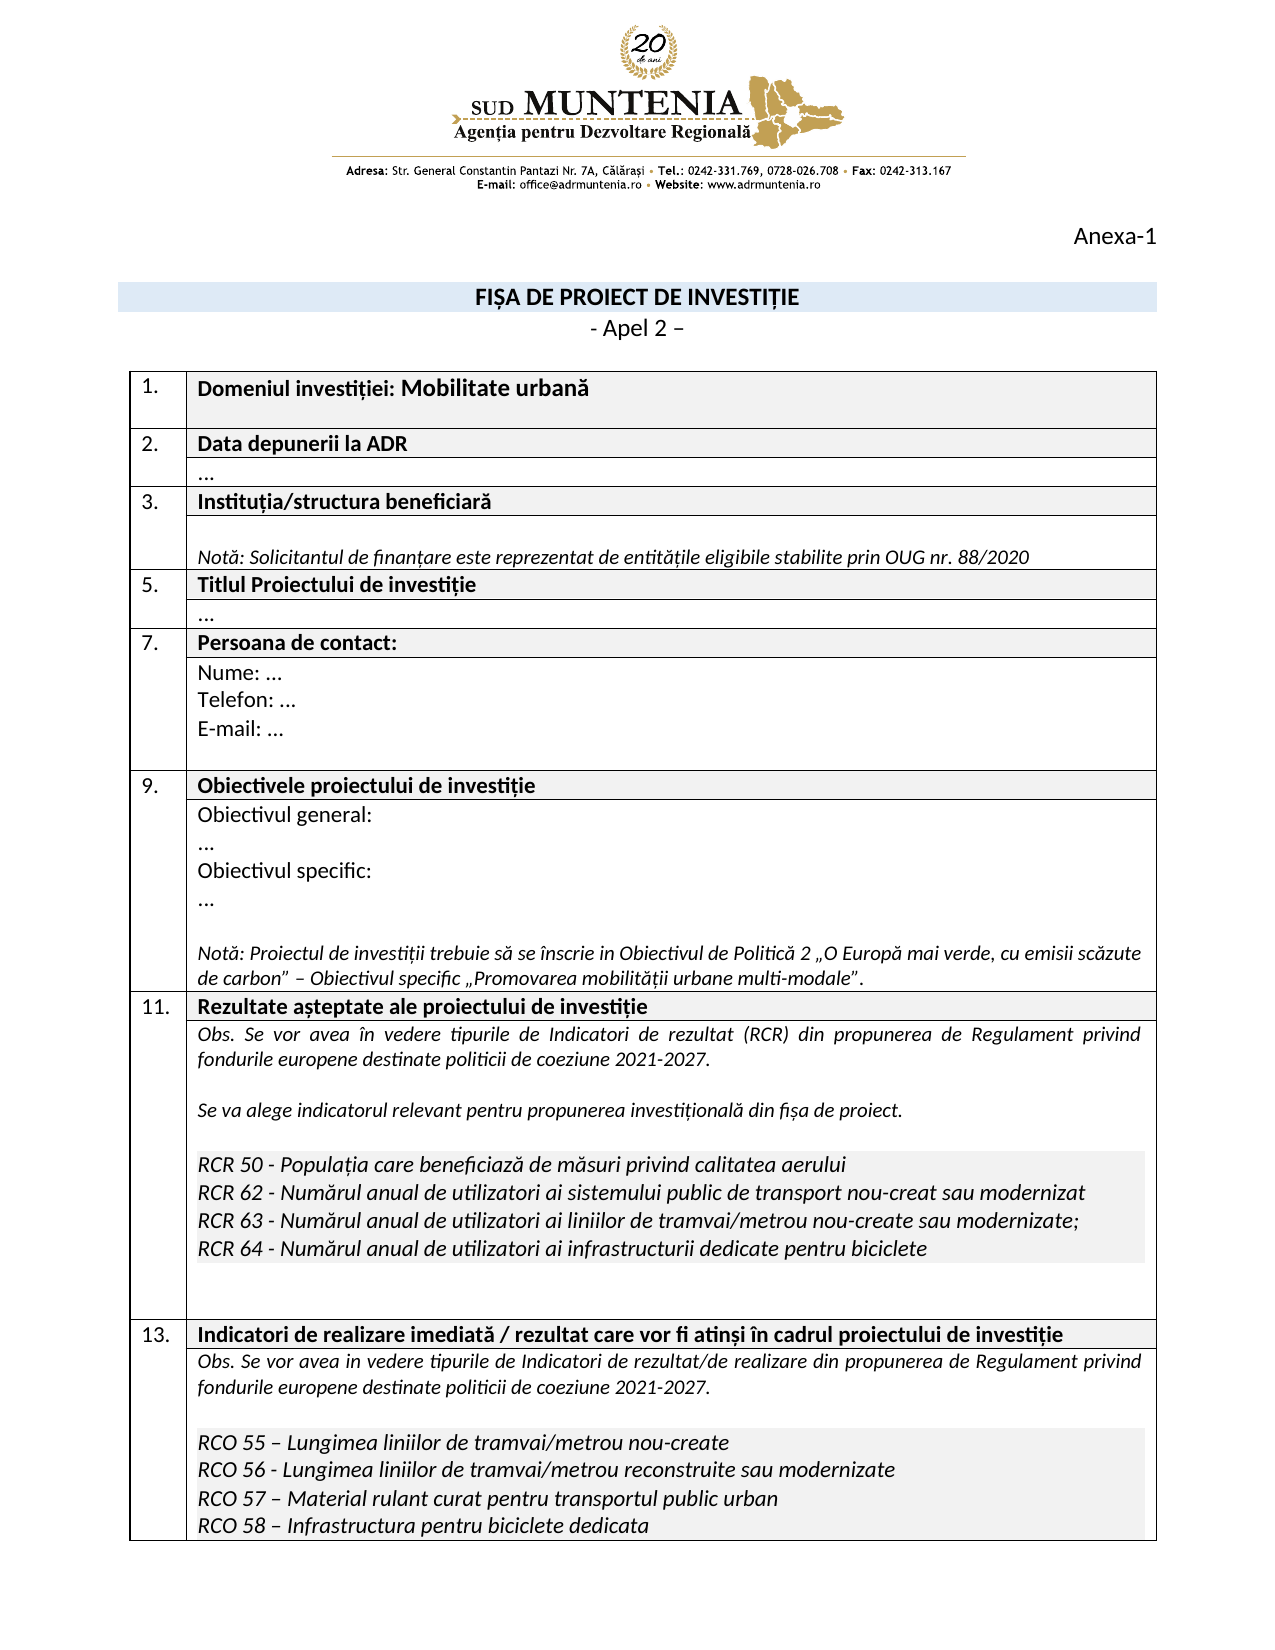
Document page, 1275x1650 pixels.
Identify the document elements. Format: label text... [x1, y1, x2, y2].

table_cell Indicatori de realizare imediată / rezultat care vor fi atinși în cadrul proiectului de investiție [187, 1320, 1156, 1348]
table_cell ... [187, 458, 1156, 486]
table_cell Titlul Proiectului de investiție [187, 570, 1156, 598]
table_cell [131, 487, 186, 569]
table_cell Persoana de contact: [187, 629, 1156, 657]
table_cell Obs. Se vor avea în vedere tipurile de Indicatori de rezultat (RCR) din propunerea de Regulament privind fondurile europene destinate politicii de coeziune 2021-2027. Se va alege indicatorul relevant pentru propunerea investițională din fișa de proiect. RCR 50 - Populația care beneficiază de măsuri privind calitatea aerului RCR 62 - Numărul anual de utilizatori ai sistemului public de transport nou-creat sau modernizat RCR 63 - Numărul anual de utilizatori ai liniilor de tramvai/metrou nou-create sau modernizate; RCR 64 - Numărul anual de utilizatori ai infrastructurii dedicate pentru biciclete [187, 1021, 1156, 1319]
table_cell Nume: ... Telefon: ... E-mail: ... [187, 658, 1156, 770]
text - Apel 2 – [118, 312, 1157, 343]
table_cell Obiectivul general: ... Obiectivul specific: ... Notă: Proiectul de investiții trebuie să se înscrie in Obiectivul de Politică 2 „O Europă mai verde, cu emisii scăzute de carbon” – Obiectivul specific „Promovarea mobilității urbane multi-modale”. [187, 800, 1156, 991]
table_cell Obiectivele proiectului de investiție [187, 771, 1156, 799]
table_cell [131, 992, 186, 1319]
table_cell [131, 771, 186, 991]
table_cell [131, 429, 186, 486]
table_cell [131, 629, 186, 770]
table_cell Notă: Solicitantul de finanțare este reprezentat de entitățile eligibile stabilite prin OUG nr. 88/2020 [187, 516, 1156, 569]
table_header Domeniul investiției: Mobilitate urbană [187, 372, 1156, 428]
text FIȘA DE PROIECT de investiție [118, 282, 1157, 312]
table_cell Instituția/structura beneficiară [187, 487, 1156, 515]
table_cell Rezultate așteptate ale proiectului de investiție [187, 992, 1156, 1020]
table_cell Data depunerii la ADR [187, 429, 1156, 457]
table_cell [187, 1349, 1156, 1540]
table_cell ... [187, 600, 1156, 627]
table_cell [131, 570, 186, 627]
table_header [131, 372, 186, 428]
table_cell [131, 1320, 186, 1540]
